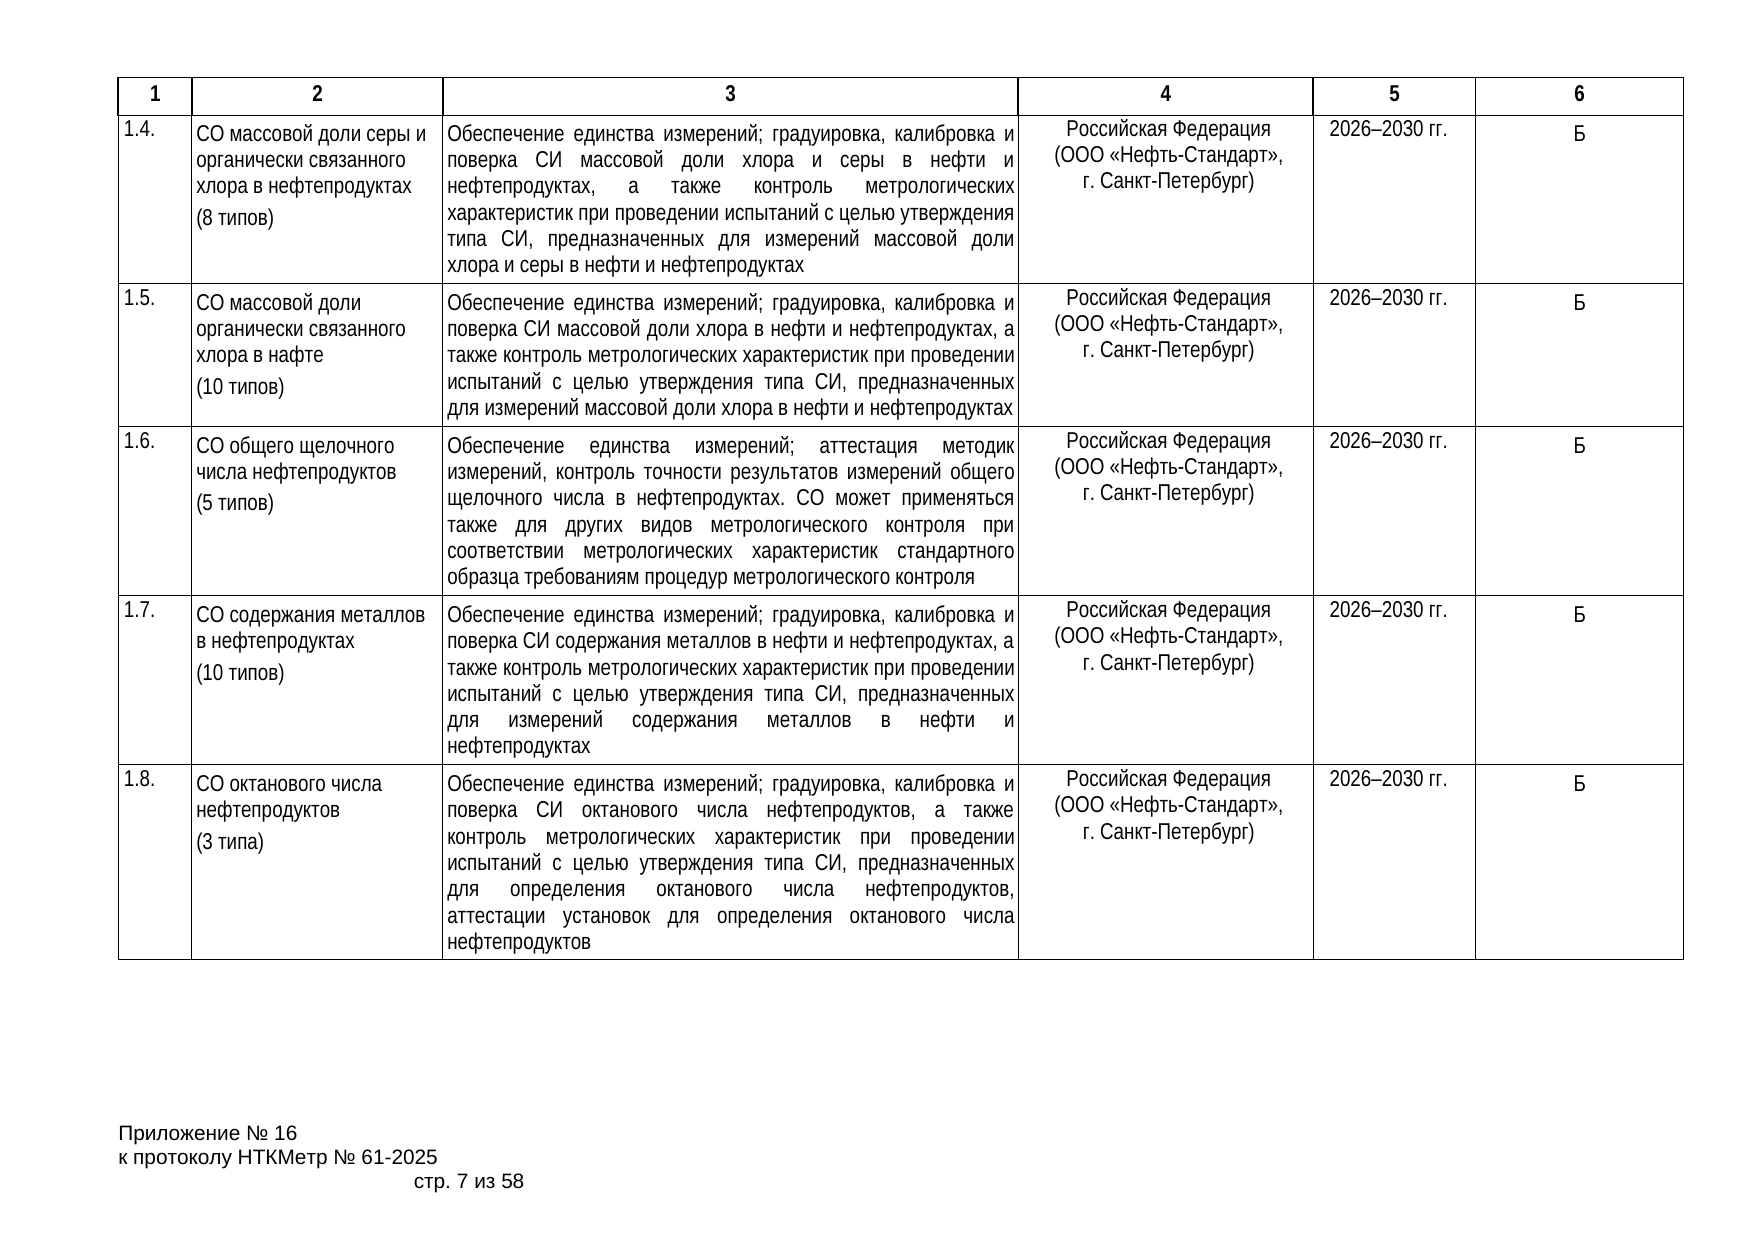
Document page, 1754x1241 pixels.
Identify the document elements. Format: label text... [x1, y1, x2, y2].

table_cell СО общего щелочного числа нефтепродуктов (5 типов) [192, 427, 442, 595]
table_cell СО содержания металлов в нефтепродуктах (10 типов) [192, 596, 442, 764]
table_cell [119, 116, 191, 283]
table_cell 2026–2030 гг. [1314, 596, 1475, 764]
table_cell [1019, 765, 1313, 959]
table_header 2 [193, 78, 442, 114]
table_cell [119, 284, 191, 426]
table_cell Российская Федерация (ООО «Нефть-Стандарт», г. Санкт-Петербург) [1019, 427, 1313, 595]
table_cell [119, 596, 191, 764]
table_cell [119, 765, 191, 959]
table_cell 2026–2030 гг. [1314, 765, 1475, 959]
table_cell 2026–2030 гг. [1314, 284, 1475, 426]
table_header 3 [444, 78, 1017, 114]
table_cell Б [1476, 116, 1683, 283]
table_cell Обеспечение единства измерений; аттестация методик измерений, контроль точности результатов измерений общего щелочного числа в нефтепродуктах. СО может применяться также для других видов метрологического контроля при соответствии метрологических характеристик стандартного образца требованиям процедур метрологического контроля [443, 427, 1018, 595]
table_header 6 [1476, 78, 1683, 114]
table_cell Б [1476, 596, 1683, 764]
table_cell Б [1476, 284, 1683, 426]
table_cell СО октанового числа нефтепродуктов (3 типа) [192, 765, 442, 959]
table_cell Б [1476, 427, 1683, 595]
table_cell Российская Федерация (ООО «Нефть-Стандарт», г. Санкт-Петербург) [1019, 284, 1313, 426]
table_header 1 [119, 78, 191, 114]
table_cell СО массовой доли органически связанного хлора в нафте (10 типов) [192, 284, 442, 426]
table_cell Обеспечение единства измерений; градуировка, калибровка и поверка СИ массовой доли хлора и серы в нефти и нефтепродуктах, а также контроль метрологических характеристик при проведении испытаний с целью утверждения типа СИ, предназначенных для измерений массовой доли хлора и серы в нефти и нефтепродуктах [443, 116, 1018, 283]
table_cell Б [1476, 765, 1683, 959]
table_cell Обеспечение единства измерений; градуировка, калибровка и поверка СИ содержания металлов в нефти и нефтепродуктах, а также контроль метрологических характеристик при проведении испытаний с целью утверждения типа СИ, предназначенных для измерений содержания металлов в нефти и нефтепродуктах [443, 596, 1018, 764]
table_cell 2026–2030 гг. [1314, 116, 1475, 283]
table_cell Российская Федерация (ООО «Нефть-Стандарт», г. Санкт-Петербург) [1019, 596, 1313, 764]
table_header 5 [1314, 78, 1475, 114]
table_cell СО массовой доли серы и органически связанного хлора в нефтепродуктах (8 типов) [192, 116, 442, 283]
table_header 4 [1019, 78, 1312, 114]
table_cell [119, 427, 191, 595]
table_cell Обеспечение единства измерений; градуировка, калибровка и поверка СИ массовой доли хлора в нефти и нефтепродуктах, а также контроль метрологических характеристик при проведении испытаний с целью утверждения типа СИ, предназначенных для измерений массовой доли хлора в нефти и нефтепродуктах [443, 284, 1018, 426]
table_cell Обеспечение единства измерений; градуировка, калибровка и поверка СИ октанового числа нефтепродуктов, а также контроль метрологических характеристик при проведении испытаний с целью утверждения типа СИ, предназначенных для определения октанового числа нефтепродуктов, аттестации установок для определения октанового числа нефтепродуктов [443, 765, 1018, 959]
table_cell Российская Федерация (ООО «Нефть-Стандарт», г. Санкт-Петербург) [1019, 116, 1313, 283]
table_cell 2026–2030 гг. [1314, 427, 1475, 595]
